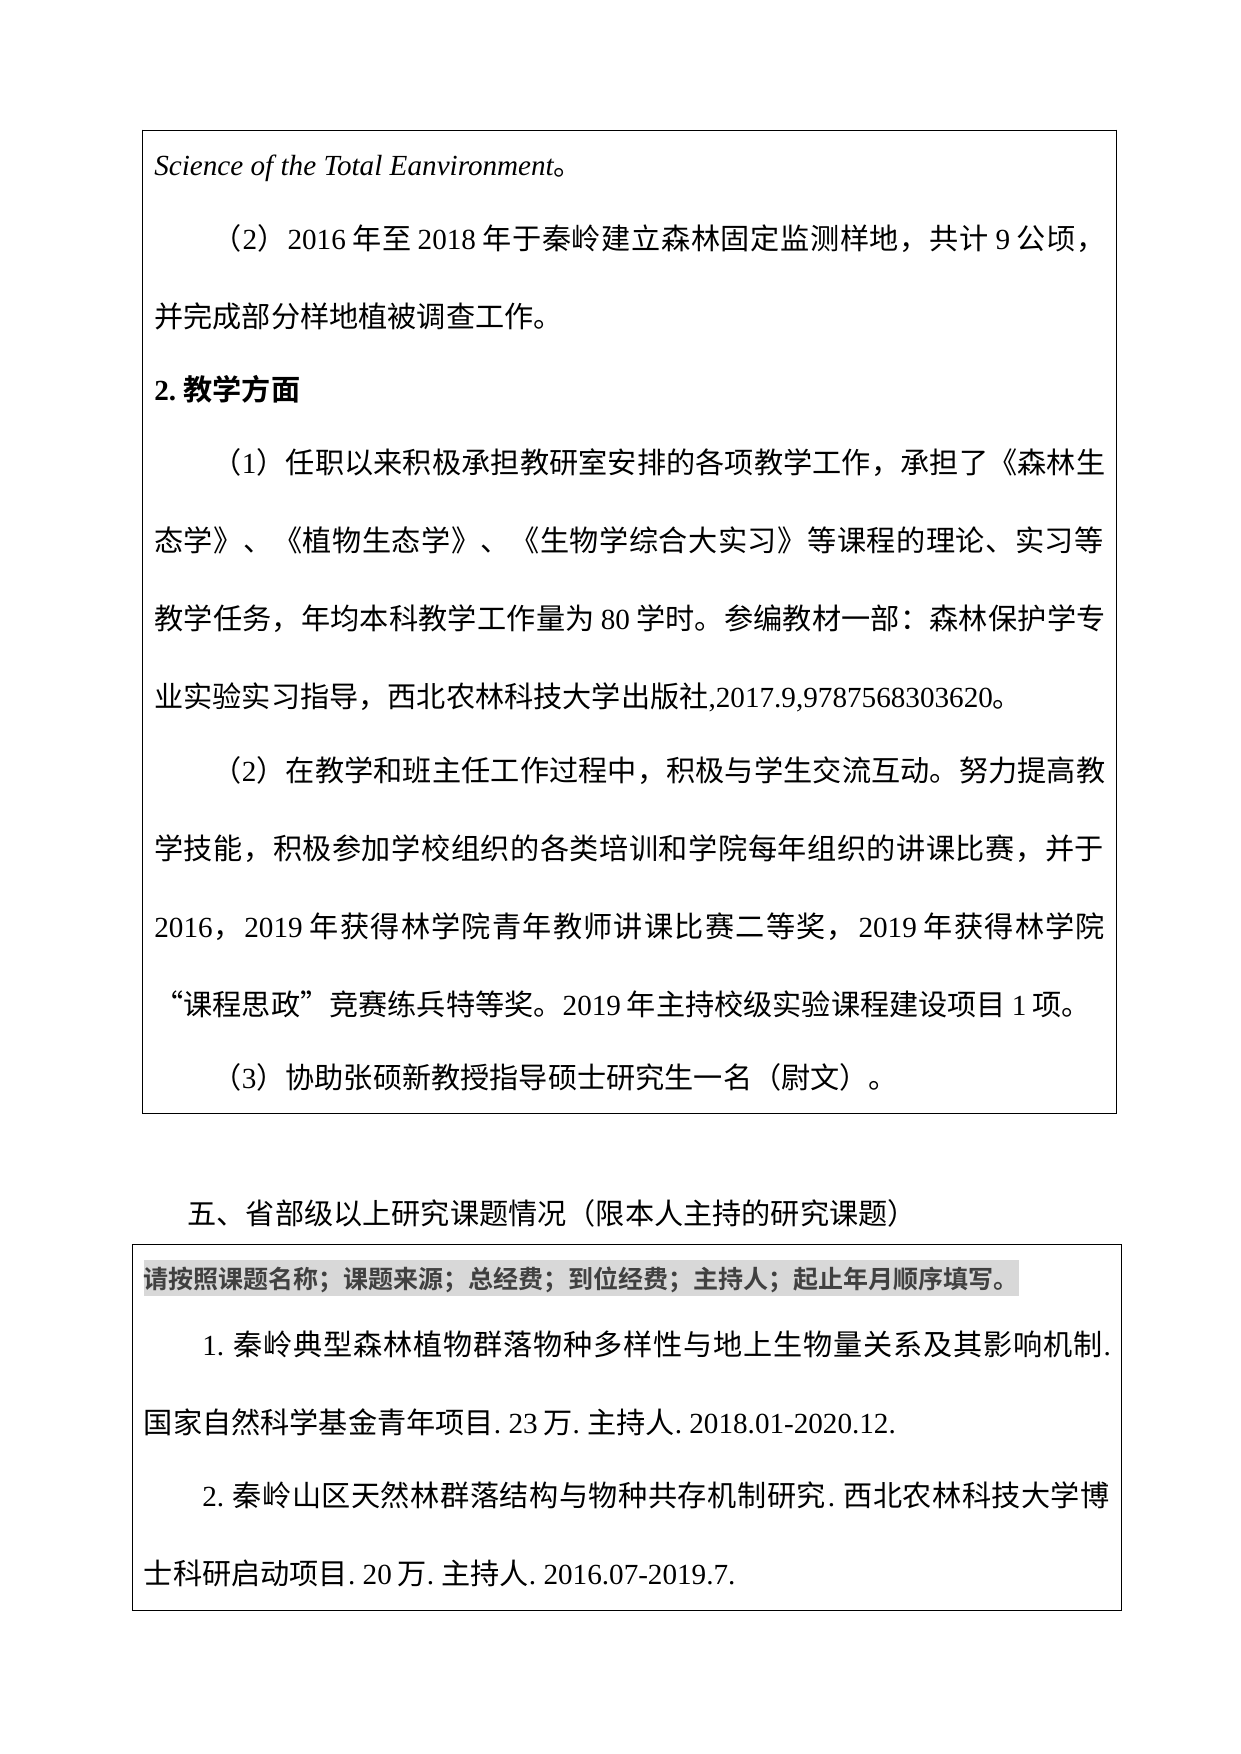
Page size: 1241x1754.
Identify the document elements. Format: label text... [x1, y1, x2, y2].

table_header 请按照课题名称；课题来源；总经费；到位经费；主持人；起止年月顺序填写。 1. 秦岭典型森林植物群落物种多样性与地上生物量关系及其影响机制. 国家自然科学基金青年项目. 23万. 主持人. 2018.01-2020.12. 2. 秦岭山区天然林群落结构与物种共存机制研究. 西北农林科技大学博士科研启动项目. 20万. 主持人. 2016.07-2019.7. [133, 1245, 1121, 1609]
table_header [143, 131, 1116, 1113]
text 五、省部级以上研究课题情况（限本人主持的研究课题） [187, 1179, 1053, 1244]
